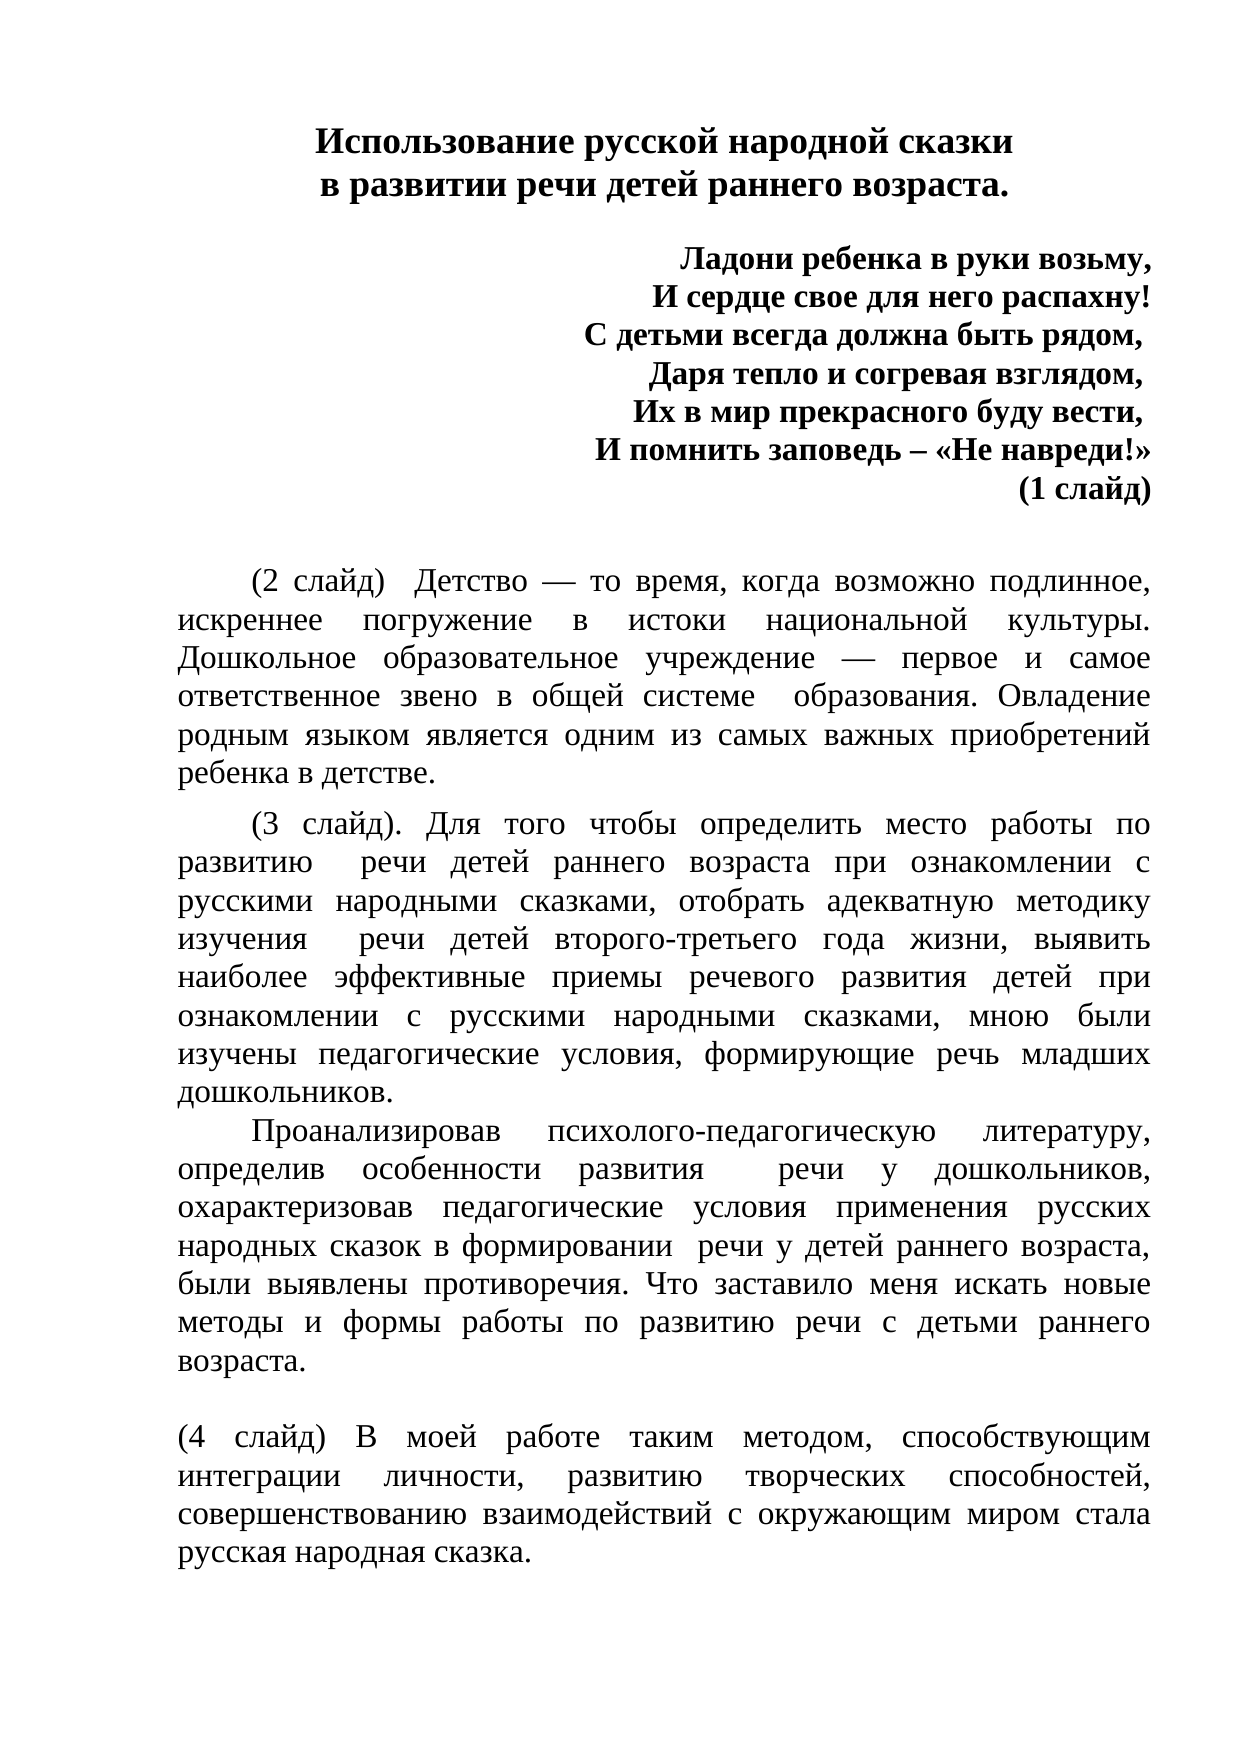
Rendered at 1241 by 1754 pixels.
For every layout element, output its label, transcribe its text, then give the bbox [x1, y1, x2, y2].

text (1 слайд) [177, 468, 1152, 506]
text Проанализировав психолого-педагогическую литературу, определив особенности развития речи у дошкольников, охарактеризовав педагогические условия применения русских народных сказок в формировании речи у детей раннего возраста, были выявлены противоречия. Что заставило меня искать новые методы и формы работы по развитию речи с детьми раннего возраста. [177, 1110, 1152, 1378]
text в развитии речи детей раннего возраста. [177, 161, 1152, 204]
text Использование русской народной сказки [177, 118, 1152, 161]
text С детьми всегда должна быть рядом, Даря тепло и согревая взглядом, Их в мир прекрасного буду вести, И помнить заповедь – «Не навреди!» [177, 314, 1152, 468]
text Ладони ребенка в руки возьму, [177, 238, 1152, 276]
text (2 слайд) Детство — то время, когда возможно подлинное, искреннее погружение в истоки национальной культуры. Дошкольное образовательное учреждение — первое и самое ответственное звено в общей системе образования. Овладение родным языком является одним из самых важных приобретений ребенка в детстве. [177, 561, 1152, 791]
text И сердце свое для него распахну! [177, 276, 1152, 314]
text (3 слайд). Для того чтобы определить место работы по развитию речи детей раннего возраста при ознакомлении с русскими народными сказками, отобрать адекватную методику изучения речи детей второго-третьего года жизни, выявить наиболее эффективные приемы речевого развития детей при ознакомлении с русскими народными сказками, мною были изучены педагогические условия, формирующие речь младших дошкольников. [177, 803, 1152, 1110]
text (4 слайд) В моей работе таким методом, способствующим интеграции личности, развитию творческих способностей, совершенствованию взаимодействий с окружающим миром стала русская народная сказка. [177, 1416, 1152, 1570]
